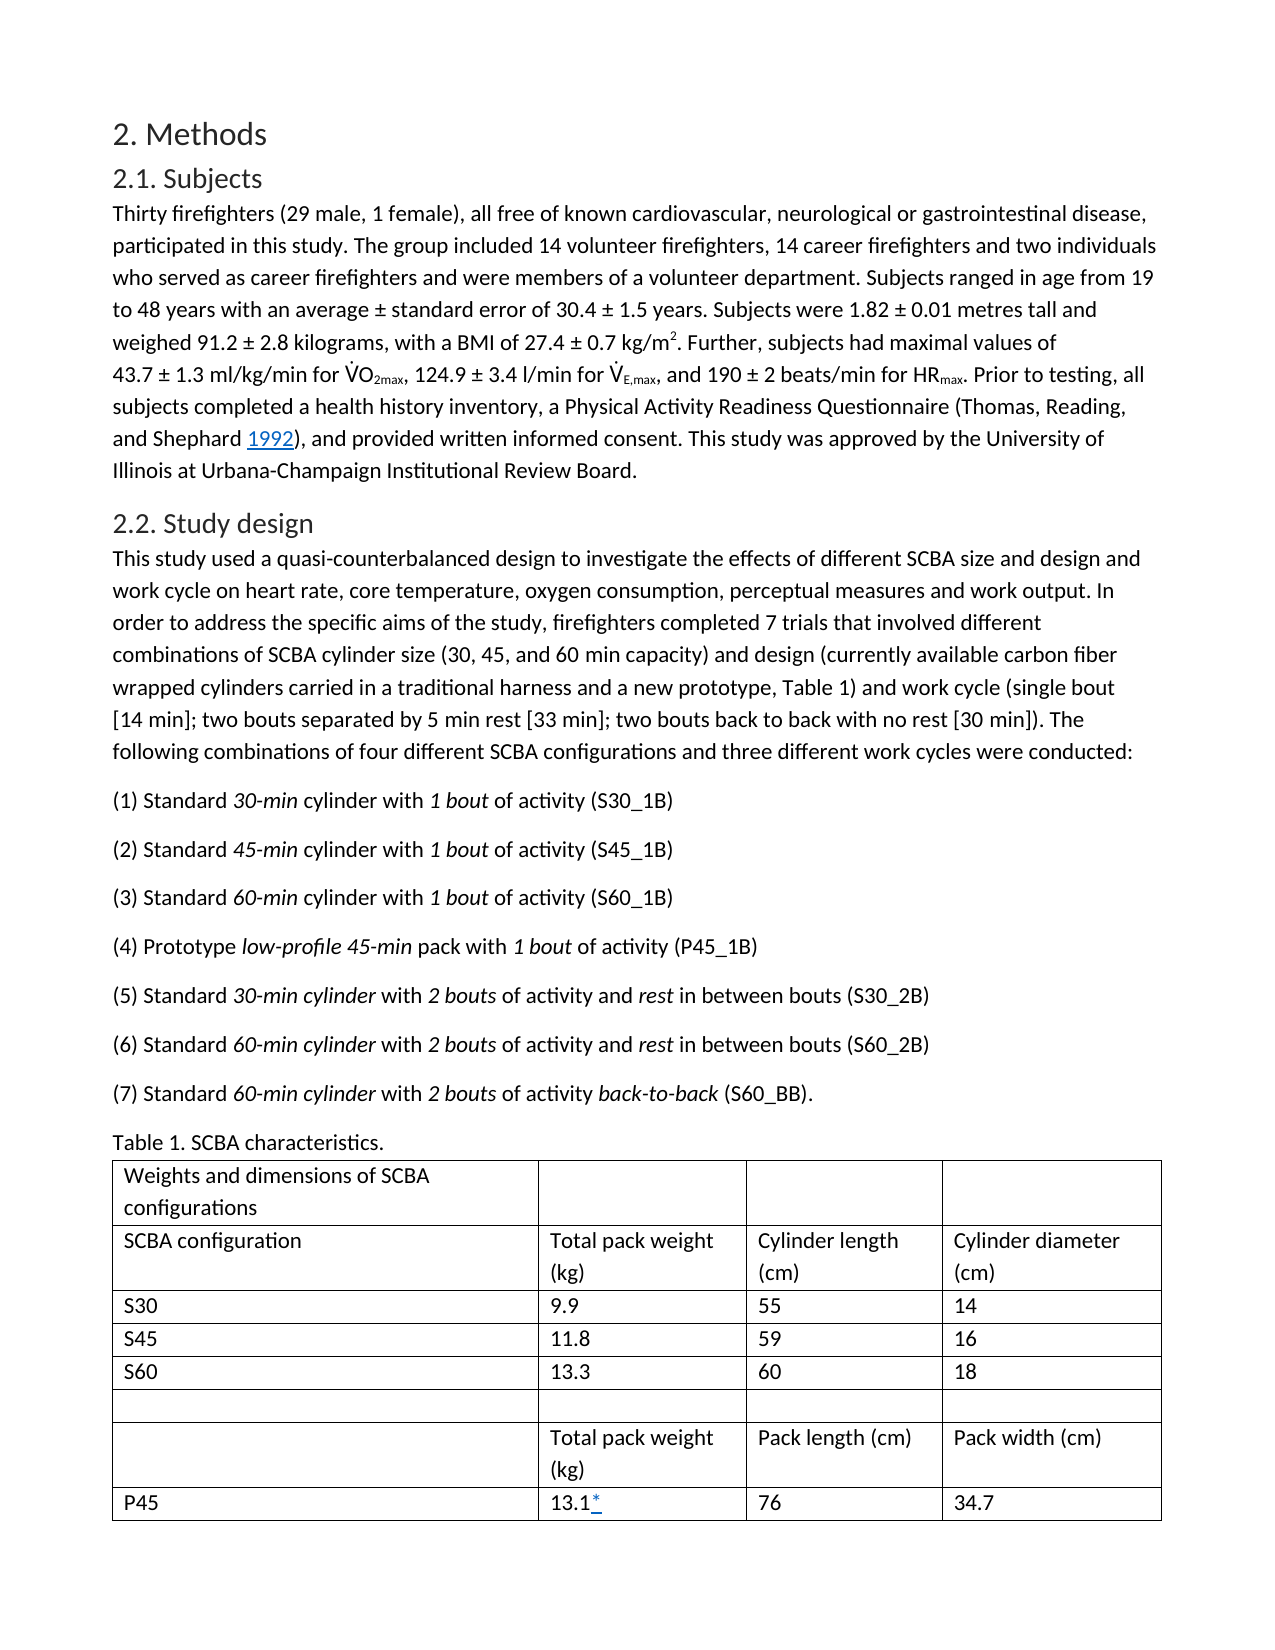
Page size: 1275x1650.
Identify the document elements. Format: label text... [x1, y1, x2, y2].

table_cell 13.1* [539, 1488, 746, 1520]
table_header [747, 1161, 942, 1225]
table_cell Cylinder diameter (cm) [943, 1226, 1161, 1290]
table_cell S30 [113, 1291, 538, 1323]
table_cell SCBA configuration [113, 1226, 538, 1290]
table_cell P45 [113, 1488, 538, 1520]
table_cell [943, 1390, 1161, 1422]
text (4) Prototype low-profile 45-min pack with 1 bout of activity (P45_1B) [112, 932, 1162, 960]
text (5) Standard 30-min cylinder with 2 bouts of activity and rest in between bouts (S30_2B) [112, 981, 1162, 1009]
table_cell 11.8 [539, 1324, 746, 1356]
table_cell 55 [747, 1291, 942, 1323]
subtitle 2.1. Subjects [112, 161, 1162, 196]
table_cell 16 [943, 1324, 1161, 1356]
table_cell 14 [943, 1291, 1161, 1323]
text Table 1. SCBA characteristics. [112, 1128, 1162, 1156]
table_cell S60 [113, 1357, 538, 1389]
subtitle 2. Methods [112, 112, 1162, 153]
subtitle 2.2. Study design [112, 505, 1162, 541]
text (6) Standard 60-min cylinder with 2 bouts of activity and rest in between bouts (S60_2B) [112, 1030, 1162, 1058]
table_cell [539, 1390, 746, 1422]
table_cell 18 [943, 1357, 1161, 1389]
table_cell Cylinder length (cm) [747, 1226, 942, 1290]
text This study used a quasi-counterbalanced design to investigate the effects of different SCBA size and design and work cycle on heart rate, core temperature, oxygen consumption, perceptual measures and work output. In order to address the specific aims of the study, firefighters completed 7 trials that involved different combinations of SCBA cylinder size (30, 45, and 60 min capacity) and design (currently available carbon fiber wrapped cylinders carried in a traditional harness and a new prototype, Table 1) and work cycle (single bout [14 min]; two bouts separated by 5 min rest [33 min]; two bouts back to back with no rest [30 min]). The following combinations of four different SCBA configurations and three different work cycles were conducted: [112, 544, 1162, 765]
table_cell Pack length (cm) [747, 1423, 942, 1487]
text (7) Standard 60-min cylinder with 2 bouts of activity back-to-back (S60_BB). [112, 1079, 1162, 1107]
table_cell Total pack weight (kg) [539, 1423, 746, 1487]
text (1) Standard 30-min cylinder with 1 bout of activity (S30_1B) [112, 786, 1162, 814]
table_cell 76 [747, 1488, 942, 1520]
table_cell 59 [747, 1324, 942, 1356]
table_header Weights and dimensions of SCBA configurations [113, 1161, 538, 1225]
table_cell [747, 1390, 942, 1422]
table_cell 34.7 [943, 1488, 1161, 1520]
table_cell Pack width (cm) [943, 1423, 1161, 1487]
table_cell 60 [747, 1357, 942, 1389]
text (2) Standard 45-min cylinder with 1 bout of activity (S45_1B) [112, 835, 1162, 863]
text (3) Standard 60-min cylinder with 1 bout of activity (S60_1B) [112, 883, 1162, 912]
text Thirty firefighters (29 male, 1 female), all free of known cardiovascular, neurological or gastrointestinal disease, participated in this study. The group included 14 volunteer firefighters, 14 career firefighters and two individuals who served as career firefighters and were members of a volunteer department. Subjects ranged in age from 19 to 48 years with an average ± standard error of 30.4 ± 1.5 years. Subjects were 1.82 ± 0.01 metres tall and weighed 91.2 ± 2.8 kilograms, with a BMI of 27.4 ± 0.7 kg/m2. Further, subjects had maximal values of 43.7 ± 1.3 ml/kg/min for V̇O2max, 124.9 ± 3.4 l/min for V̇E,max, and 190 ± 2 beats/min for HRmax. Prior to testing, all subjects completed a health history inventory, a Physical Activity Readiness Questionnaire (Thomas, Reading, and Shephard 1992), and provided written informed consent. This study was approved by the University of Illinois at Urbana-Champaign Institutional Review Board. [112, 199, 1162, 484]
table_cell 9.9 [539, 1291, 746, 1323]
table_cell S45 [113, 1324, 538, 1356]
table_cell Total pack weight (kg) [539, 1226, 746, 1290]
table_cell [113, 1390, 538, 1422]
table_cell [113, 1423, 538, 1487]
table_header [539, 1161, 746, 1225]
table_cell 13.3 [539, 1357, 746, 1389]
table_header [943, 1161, 1161, 1225]
